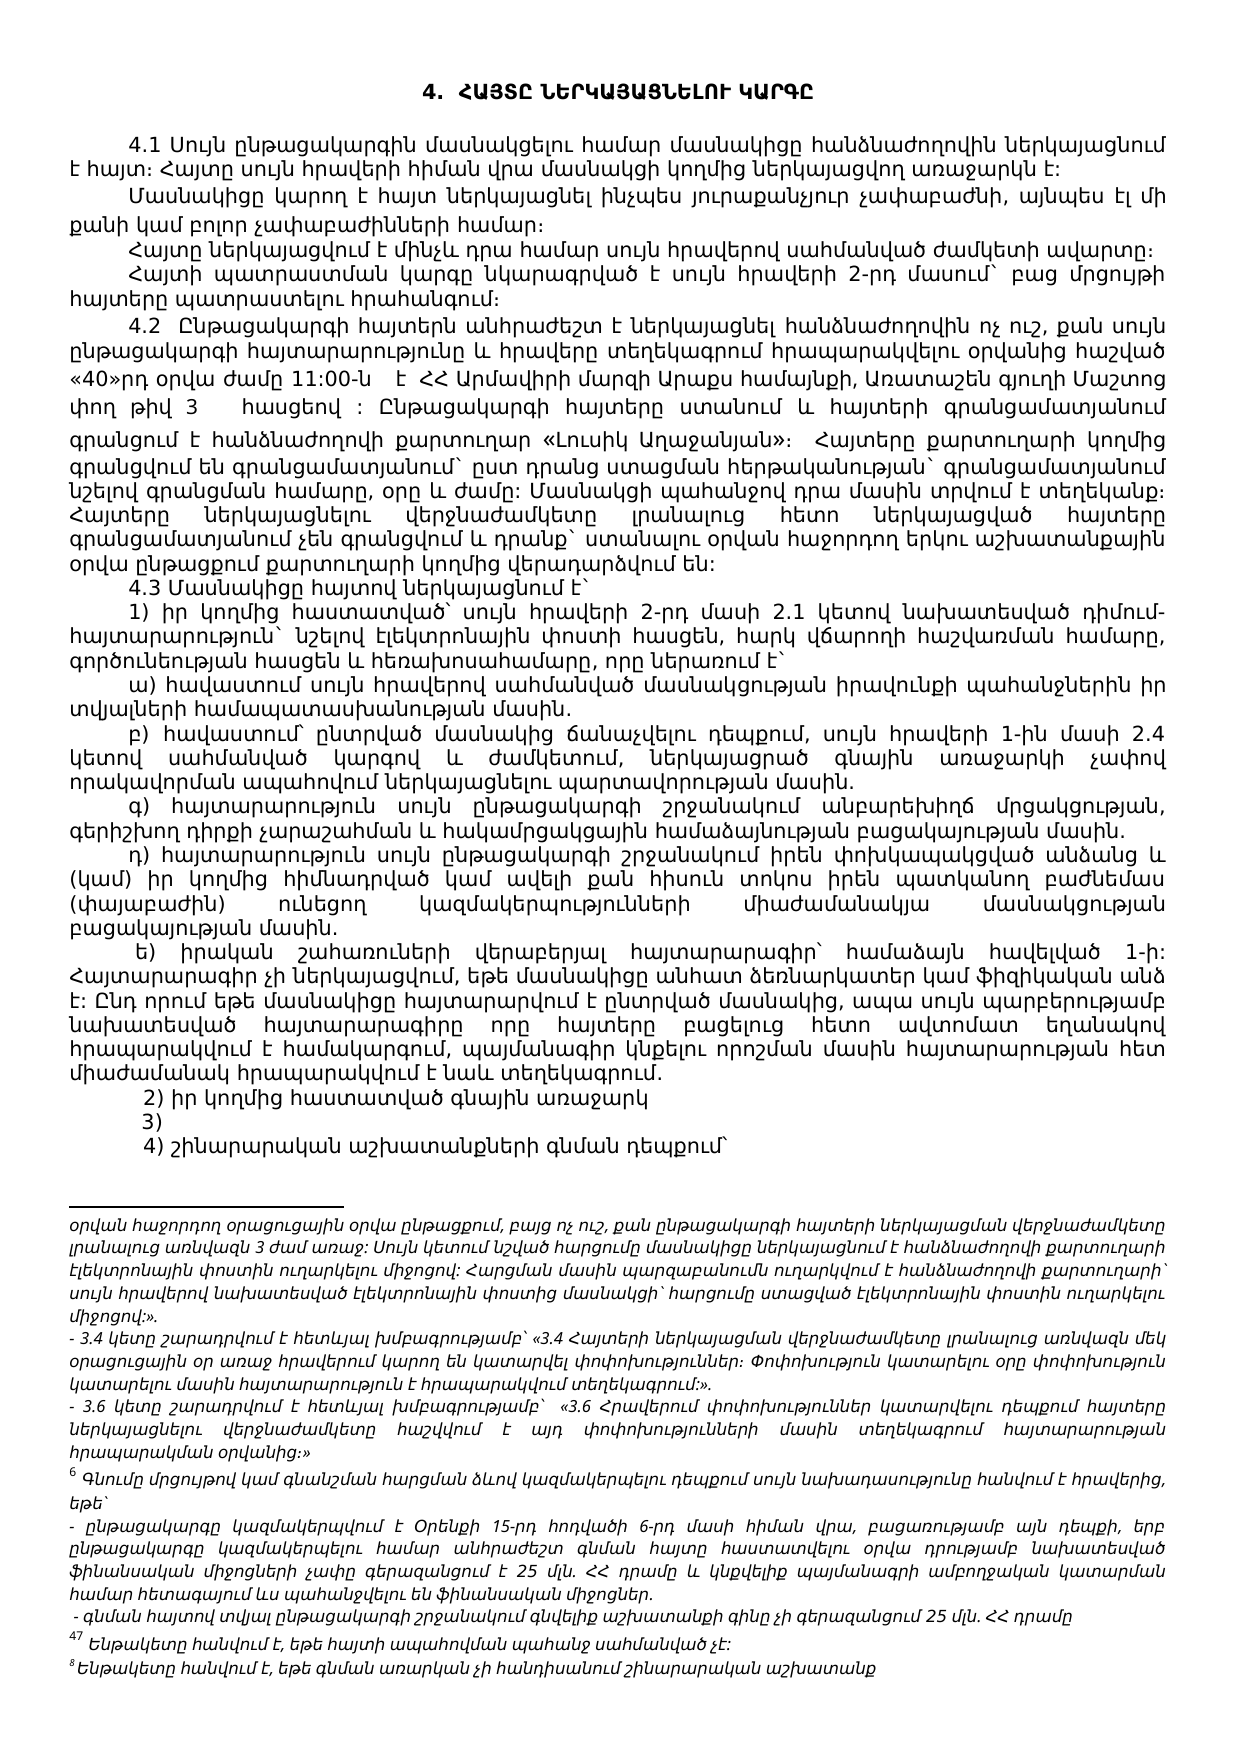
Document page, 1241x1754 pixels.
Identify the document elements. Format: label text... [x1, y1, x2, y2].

text 3) [69, 1110, 1167, 1134]
text 1) իր կողմից հաստատված՝ սույն հրավերի 2-րդ մասի 2.1 կետով նախատեսված դիմում-հայտարարություն` նշելով էլեկտրոնային փոստի հասցեն, հարկ վճարողի հաշվառման համարը, գործունեության հասցեն և հեռախոսահամարը, որը ներառում է` [69, 600, 1167, 673]
text դ) հայտարարություն սույն ընթացակարգի շրջանակում իրեն փոխկապակցված անձանց և (կամ) իր կողմից հիմնադրված կամ ավելի քան հիսուն տոկոս իրեն պատկանող բաժնեմաս (փայաբաժին) ունեցող կազմակերպությունների միաժամանակյա մասնակցության բացակայության մասին. [69, 843, 1167, 940]
text ե) իրական շահառուների վերաբերյալ հայտարարագիր՝ համաձայն հավելված 1-ի: Հայտարարագիր չի ներկայացվում, եթե մասնակիցը անհատ ձեռնարկատեր կամ ֆիզիկական անձ է: Ընդ որում եթե մասնակիցը հայտարարվում է ընտրված մասնակից, ապա սույն պարբերությամբ նախատեսված հայտարարագիրը որը հայտերը բացելուց հետո ավտոմատ եղանակով հրապարակվում է համակարգում, պայմանագիր կնքելու որոշման մասին հայտարարության հետ միաժամանակ հրապարակվում է նաև տեղեկագրում․ [69, 940, 1167, 1086]
text 4.2 Ընթացակարգի հայտերն անհրաժեշտ է ներկայացնել հանձնաժողովին ոչ ուշ, քան սույն ընթացակարգի հայտարարությունը և հրավերը տեղեկագրում հրապարակվելու օրվանից հաշված «40»րդ օրվա ժամը 11:00-ն է ՀՀ Արմավիրի մարզի Արաքս համայնքի, Առատաշեն գյուղի Մաշտոց փող թիվ 3 հասցեով : Ընթացակարգի հայտերը ստանում և հայտերի գրանցամատյանում գրանցում է հանձնաժողովի քարտուղար «Լուսիկ Աղաջանյան»։ Հայտերը քարտուղարի կողմից գրանցվում են գրանցամատյանում` ըստ դրանց ստացման հերթականության` գրանցամատյանում նշելով գրանցման համարը, օրը և ժամը: Մասնակցի պահանջով դրա մասին տրվում է տեղեկանք։ Հայտերը ներկայացնելու վերջնաժամկետը լրանալուց հետո ներկայացված հայտերը գրանցամատյանում չեն գրանցվում և դրանք` ստանալու օրվան հաջորդող երկու աշխատանքային օրվա ընթացքում քարտուղարի կողմից վերադարձվում են: [69, 311, 1167, 576]
text բ) հավաստում՝ ընտրված մասնակից ճանաչվելու դեպքում, սույն հրավերի 1-ին մասի 2.4 կետով սահմանված կարգով և ժամկետում, ներկայացրած գնային առաջարկի չափով որակավորման ապահովում ներկայացնելու պարտավորության մասին. [69, 722, 1167, 794]
text 2) իր կողմից հաստատված գնային առաջարկ [69, 1086, 1167, 1110]
text Հայտի պատրաստման կարգը նկարագրված է սույն հրավերի 2-րդ մասում` բաց մրցույթի հայտերը պատրաստելու հրահանգում։ [69, 262, 1167, 311]
text գ) հայտարարություն սույն ընթացակարգի շրջանակում անբարեխիղճ մրցակցության, գերիշխող դիրքի չարաշահման և հակամրցակցային համաձայնության բացակայության մասին. [69, 794, 1167, 843]
text 4. ՀԱՅՏԸ ՆԵՐԿԱՅԱՑՆԵԼՈՒ ԿԱՐԳԸ [69, 80, 1167, 104]
text Մասնակիցը կարող է հայտ ներկայացնել ինչպես յուրաքանչյուր չափաբաժնի, այնպես էլ մի քանի կամ բոլոր չափաբաժինների համար։ [69, 181, 1167, 238]
text 4) շինարարական աշխատանքների գնման դեպքում՝ [69, 1134, 1167, 1158]
text ա) հավաստում սույն հրավերով սահմանված մասնակցության իրավունքի պահանջներին իր տվյալների համապատասխանության մասին. [69, 673, 1167, 722]
text Հայտը ներկայացվում է մինչև դրա համար սույն հրավերով սահմանված ժամկետի ավարտը։ [69, 238, 1167, 262]
text 4.1 Սույն ընթացակարգին մասնակցելու համար մասնակիցը հանձնաժողովին ներկայացնում է հայտ։ Հայտը սույն հրավերի հիման վրա մասնակցի կողմից ներկայացվող առաջարկն է: [69, 133, 1167, 181]
text 4.3 Մասնակիցը հայտով ներկայացնում է` [69, 576, 1167, 600]
